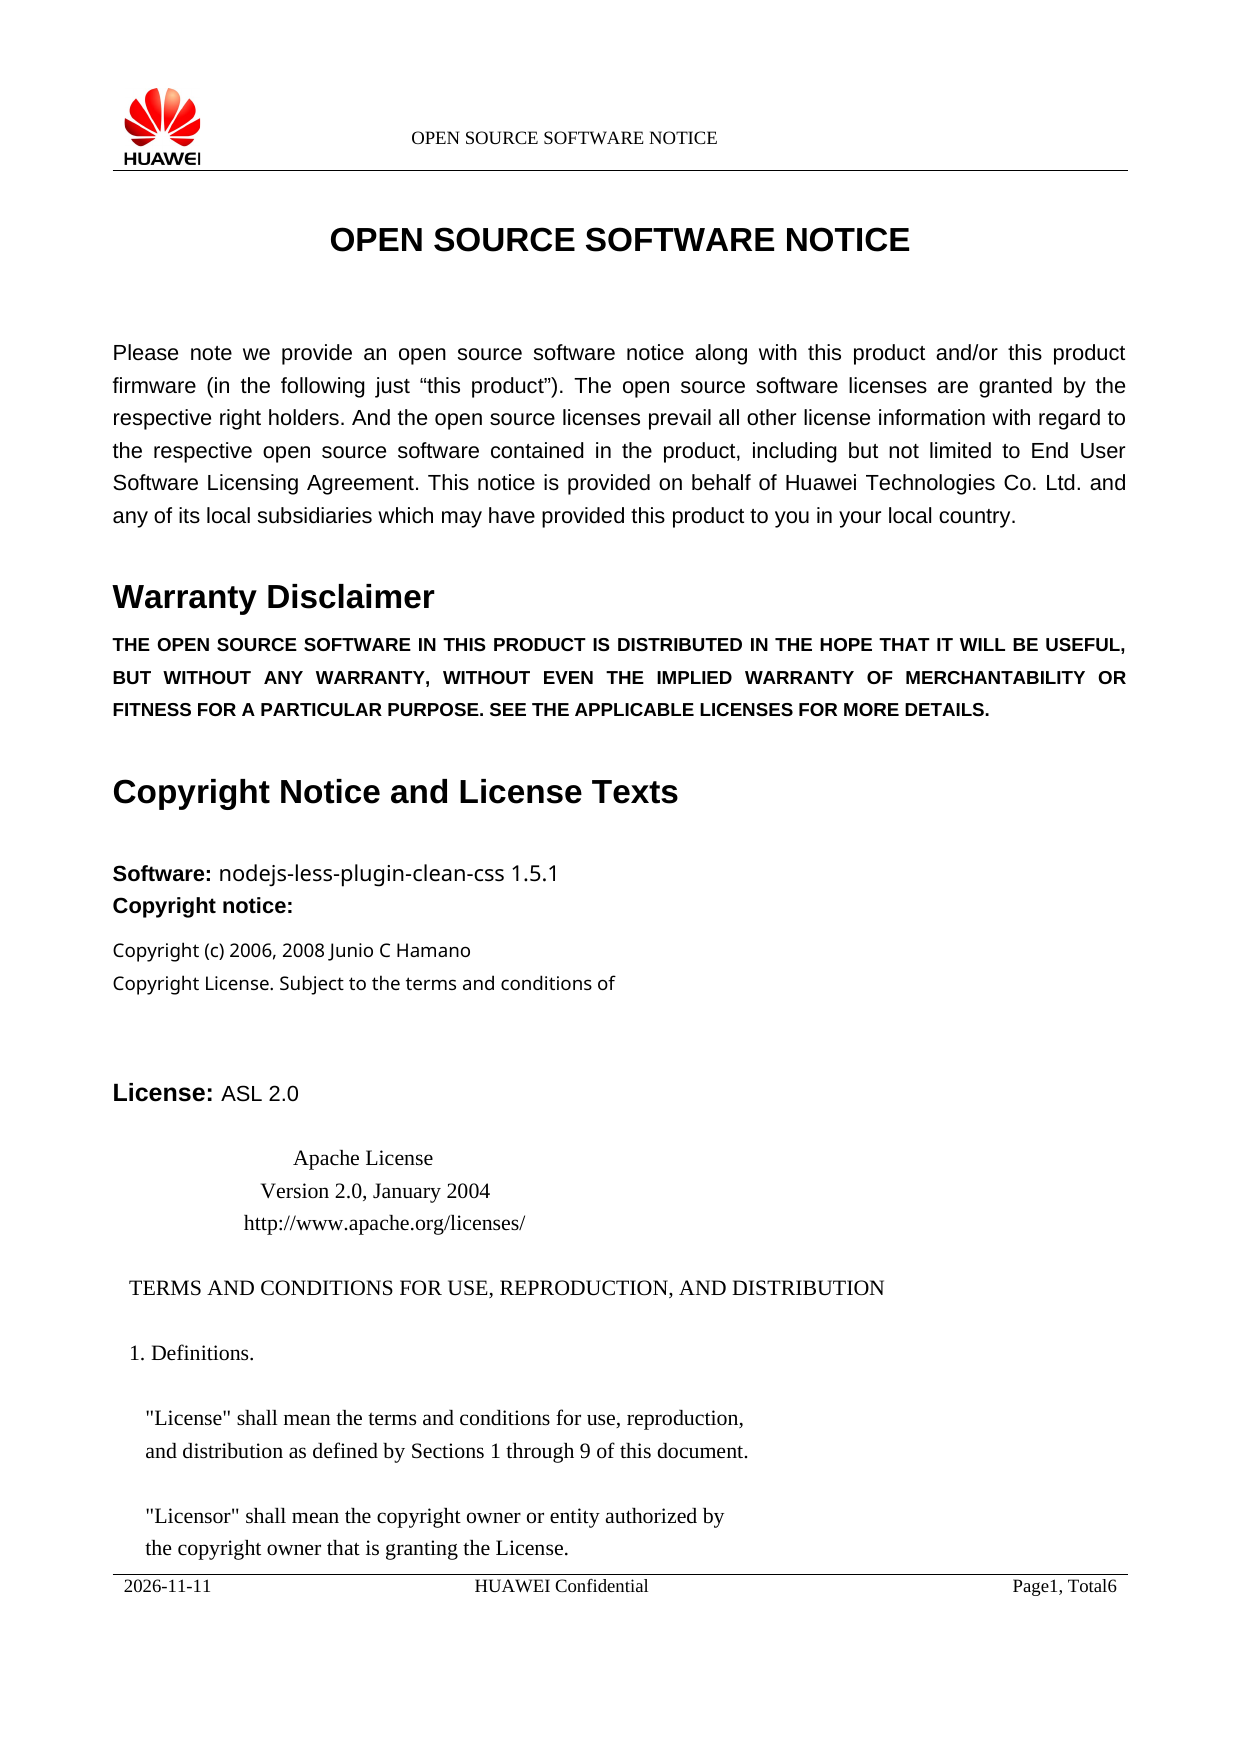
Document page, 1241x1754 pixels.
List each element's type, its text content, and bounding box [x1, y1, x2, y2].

text Copyright notice: [112, 889, 1128, 921]
text Please note we provide an open source software notice along with this product and/or this product firmware (in the following just “this product”). The open source software licenses are granted by the respective right holders. And the open source licenses prevail all other license information with regard to the respective open source software contained in the product, including but not limited to End User Software Licensing Agreement. This notice is provided on behalf of Huawei Technologies Co. Ltd. and any of its local subsidiaries which may have provided this product to you in your local country. [112, 336, 1128, 531]
text Copyright (c) 2006, 2008 Junio C Hamano [112, 934, 1128, 966]
text License: ASL 2.0 [112, 1077, 1128, 1109]
text The open source software in this product is distributed in the hope that it will be useful, but WITHOUT ANY WARRANTY, without even the implied warranty of MERCHANTABILITY or FITNESS FOR A PARTICULAR PURPOSE. See the applicable licenses for more details. [112, 629, 1128, 726]
title Software: nodejs-less-plugin-clean-css 1.5.1 [112, 856, 1128, 889]
text OPEN SOURCE SOFTWARE NOTICE [112, 206, 1128, 271]
text Copyright Notice and License Texts [112, 759, 1128, 824]
text Copyright License. Subject to the terms and conditions of [112, 966, 1128, 999]
picture [124, 88, 201, 165]
text Warranty Disclaimer [112, 564, 1128, 629]
